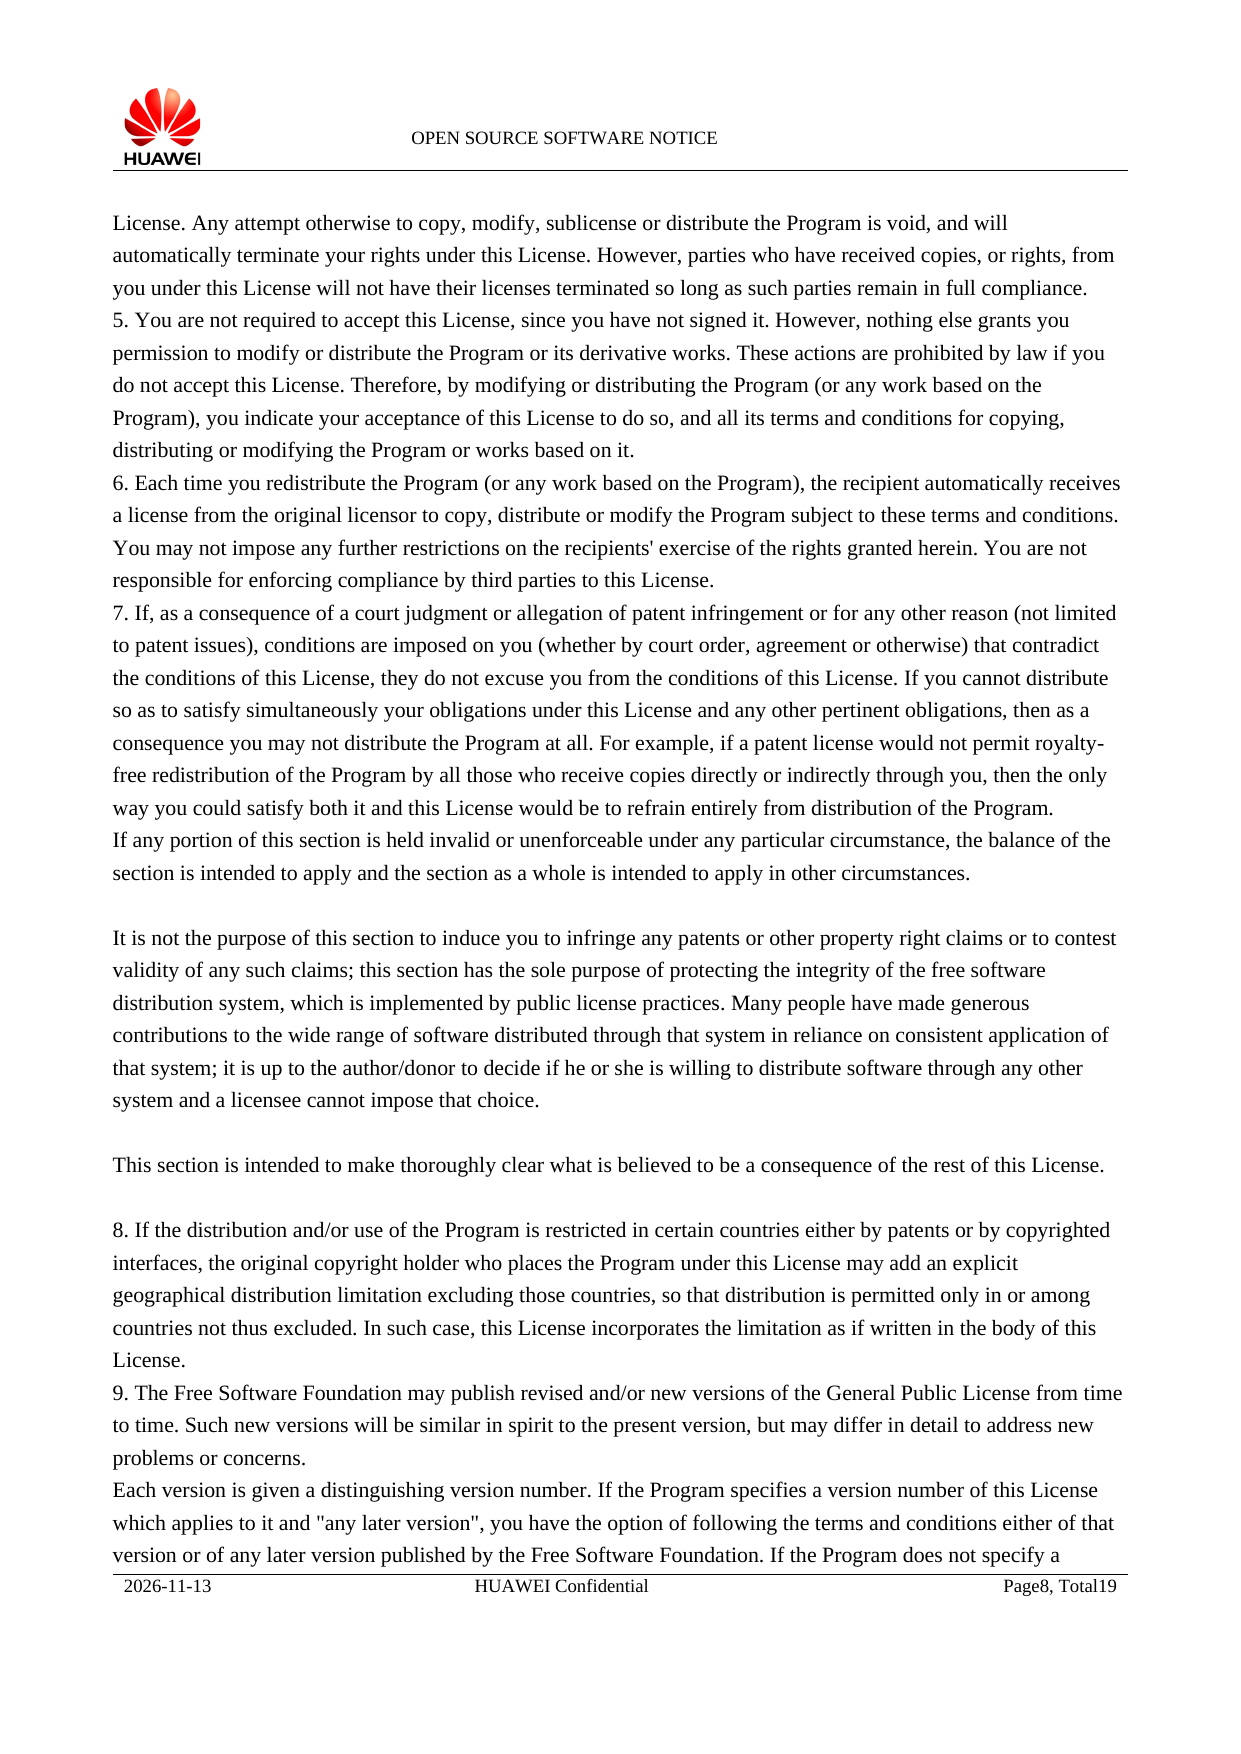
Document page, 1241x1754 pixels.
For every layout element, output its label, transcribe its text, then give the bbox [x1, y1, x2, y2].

picture [124, 88, 201, 165]
